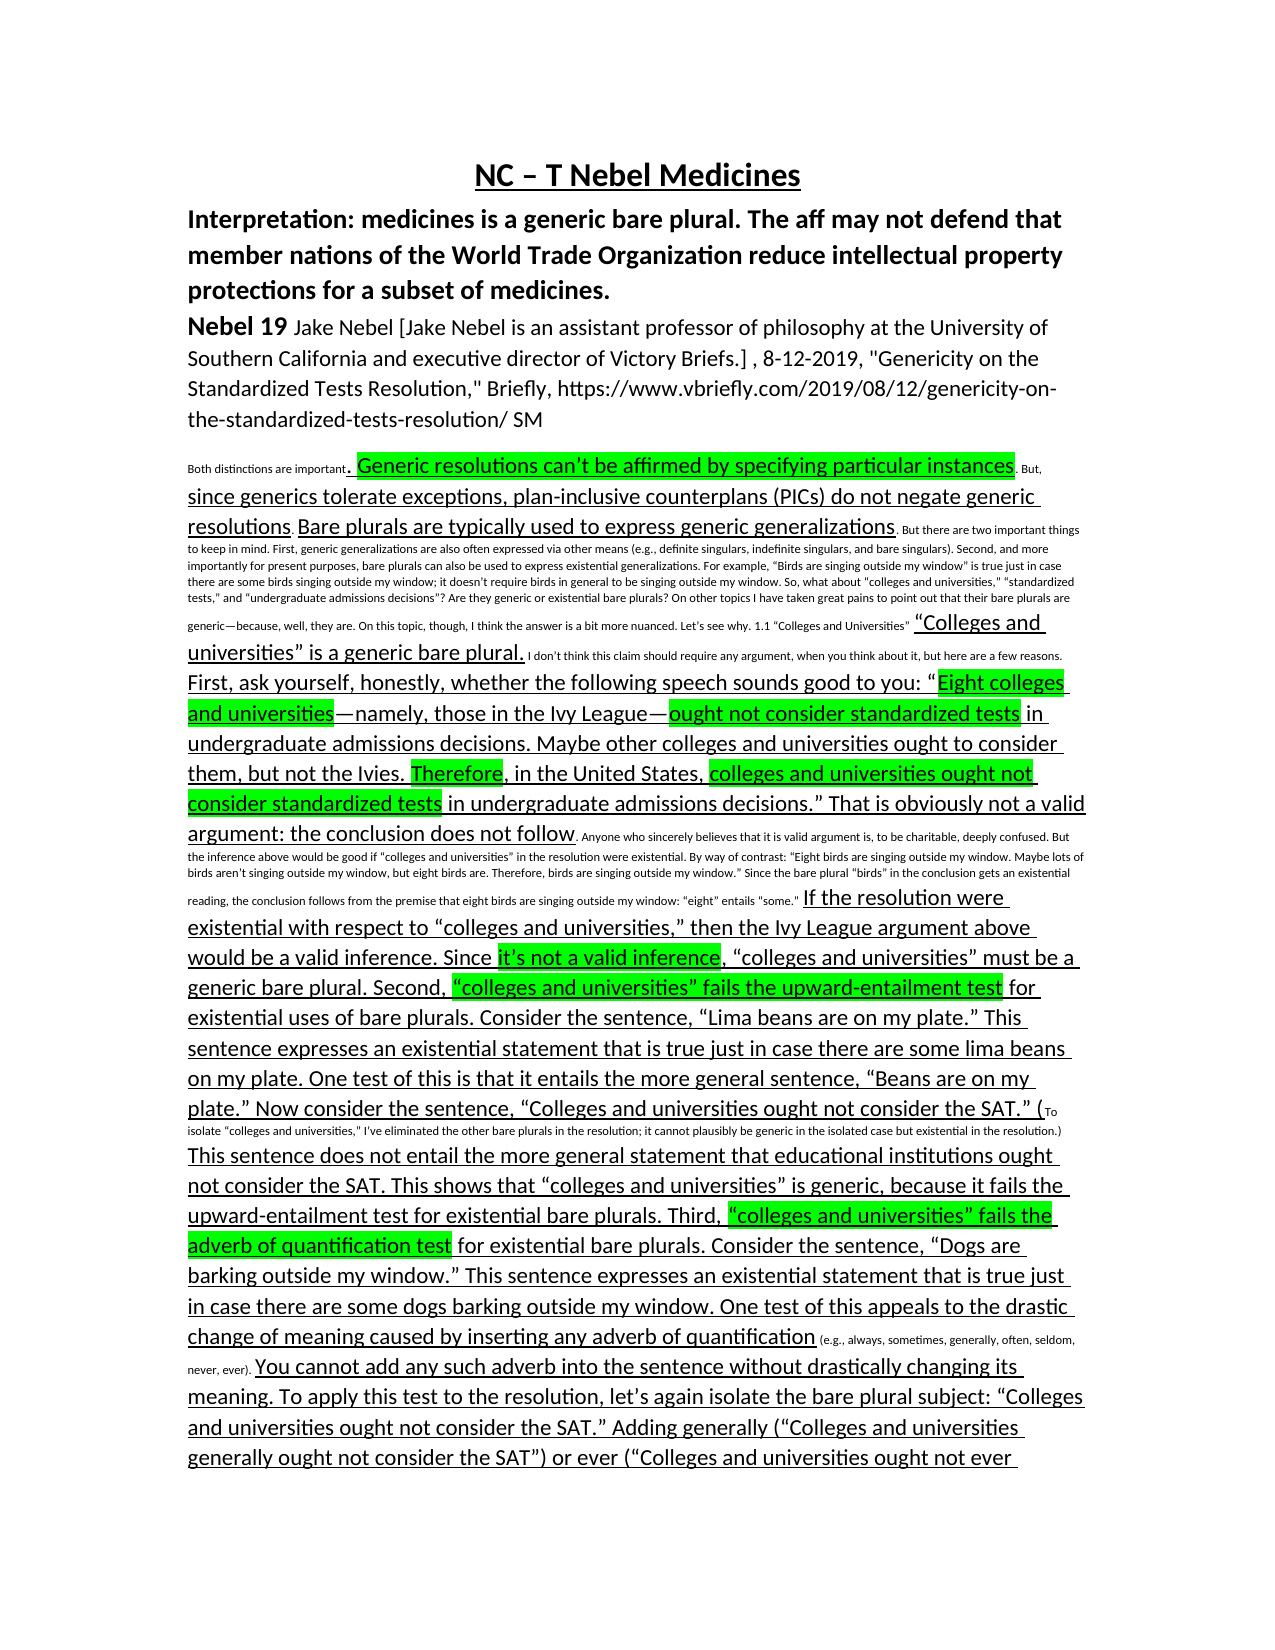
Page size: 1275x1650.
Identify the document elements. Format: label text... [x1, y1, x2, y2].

subtitle NC – T Nebel Medicines [187, 154, 1087, 195]
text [187, 452, 1087, 1471]
subtitle Interpretation: medicines is a generic bare plural. The aff may not defend that member nations of the World Trade Organization reduce intellectual property protections for a subset of medicines. [187, 202, 1087, 307]
text Nebel 19 Jake Nebel [Jake Nebel is an assistant professor of philosophy at the University of Southern California and executive director of Victory Briefs.] , 8-12-2019, "Genericity on the Standardized Tests Resolution," Briefly, https://www.vbriefly.com/2019/08/12/genericity-on-the-standardized-tests-resolution/ SM [187, 309, 1087, 433]
